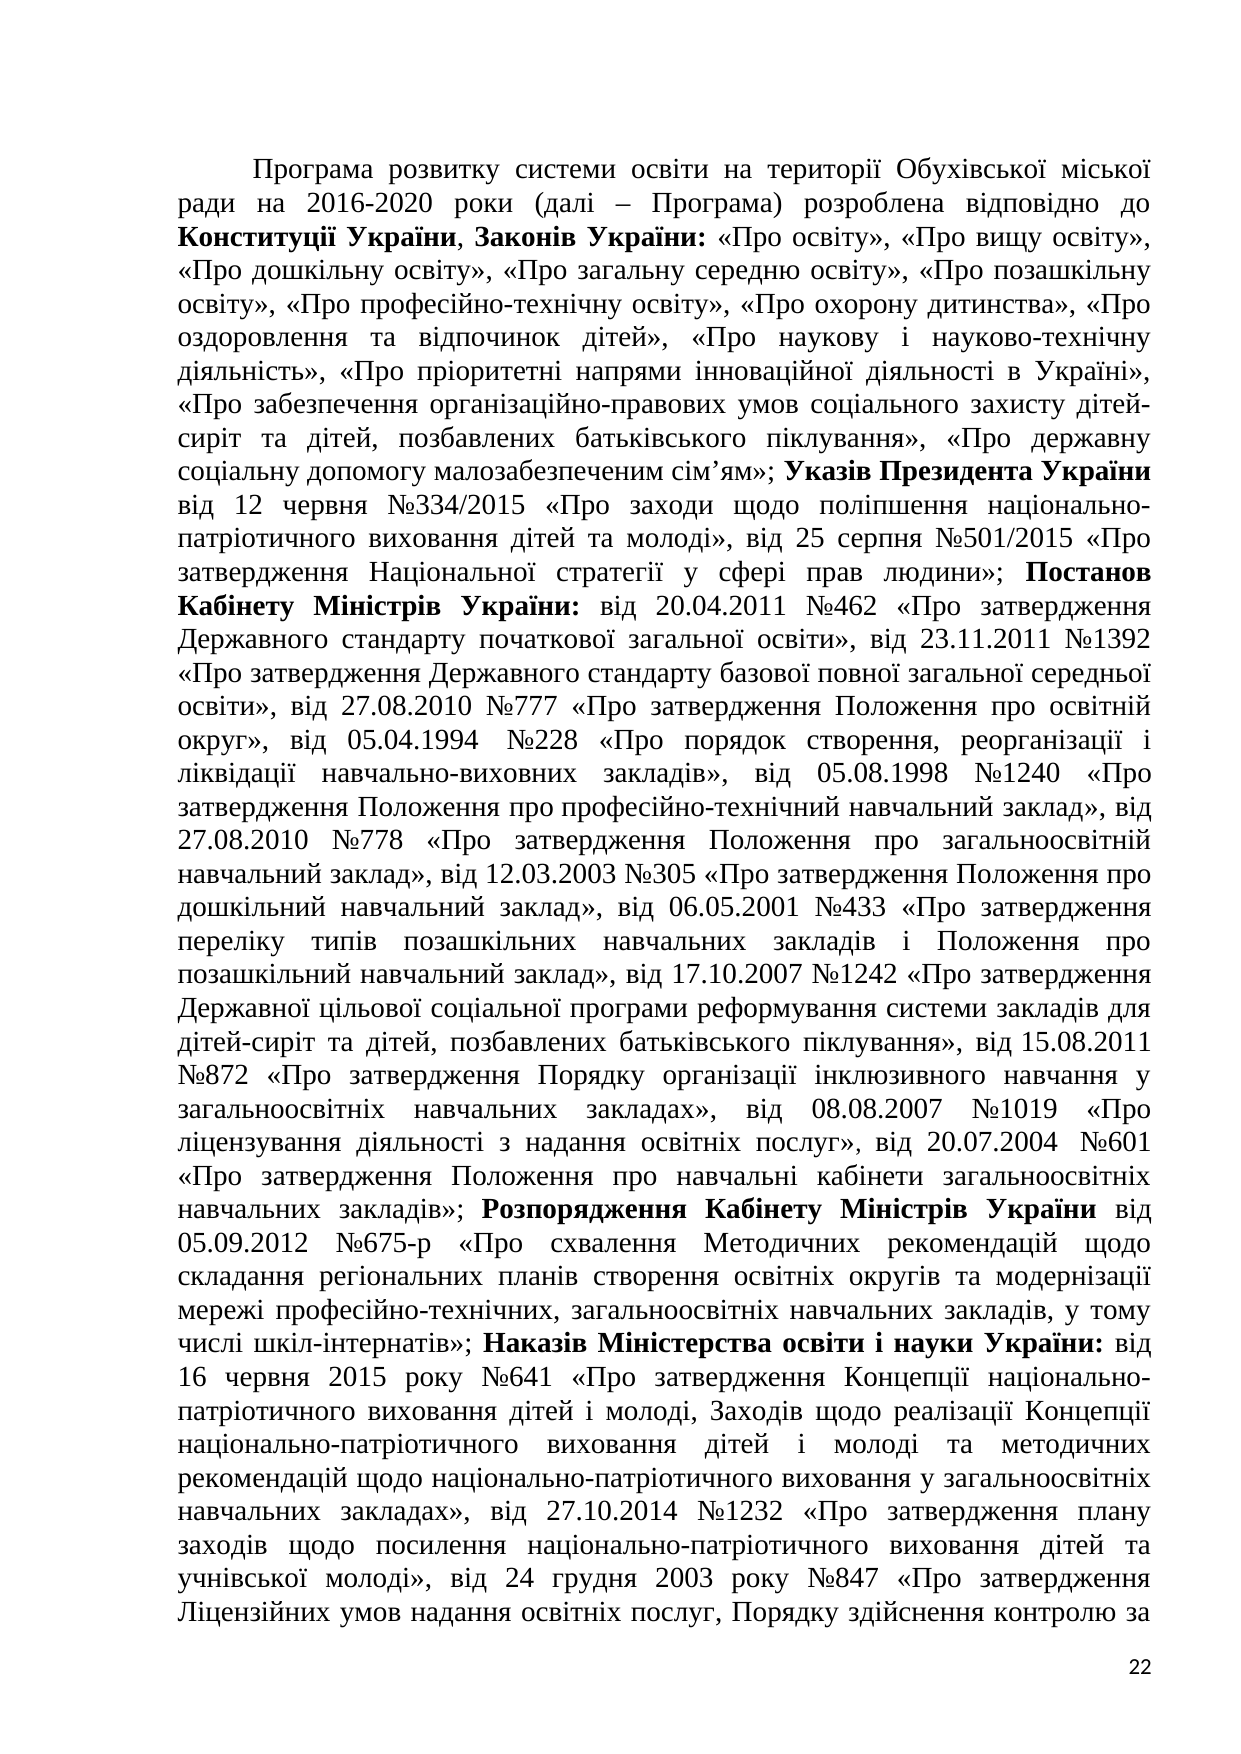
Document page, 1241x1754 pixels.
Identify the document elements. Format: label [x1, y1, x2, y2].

text [177, 152, 1152, 1627]
